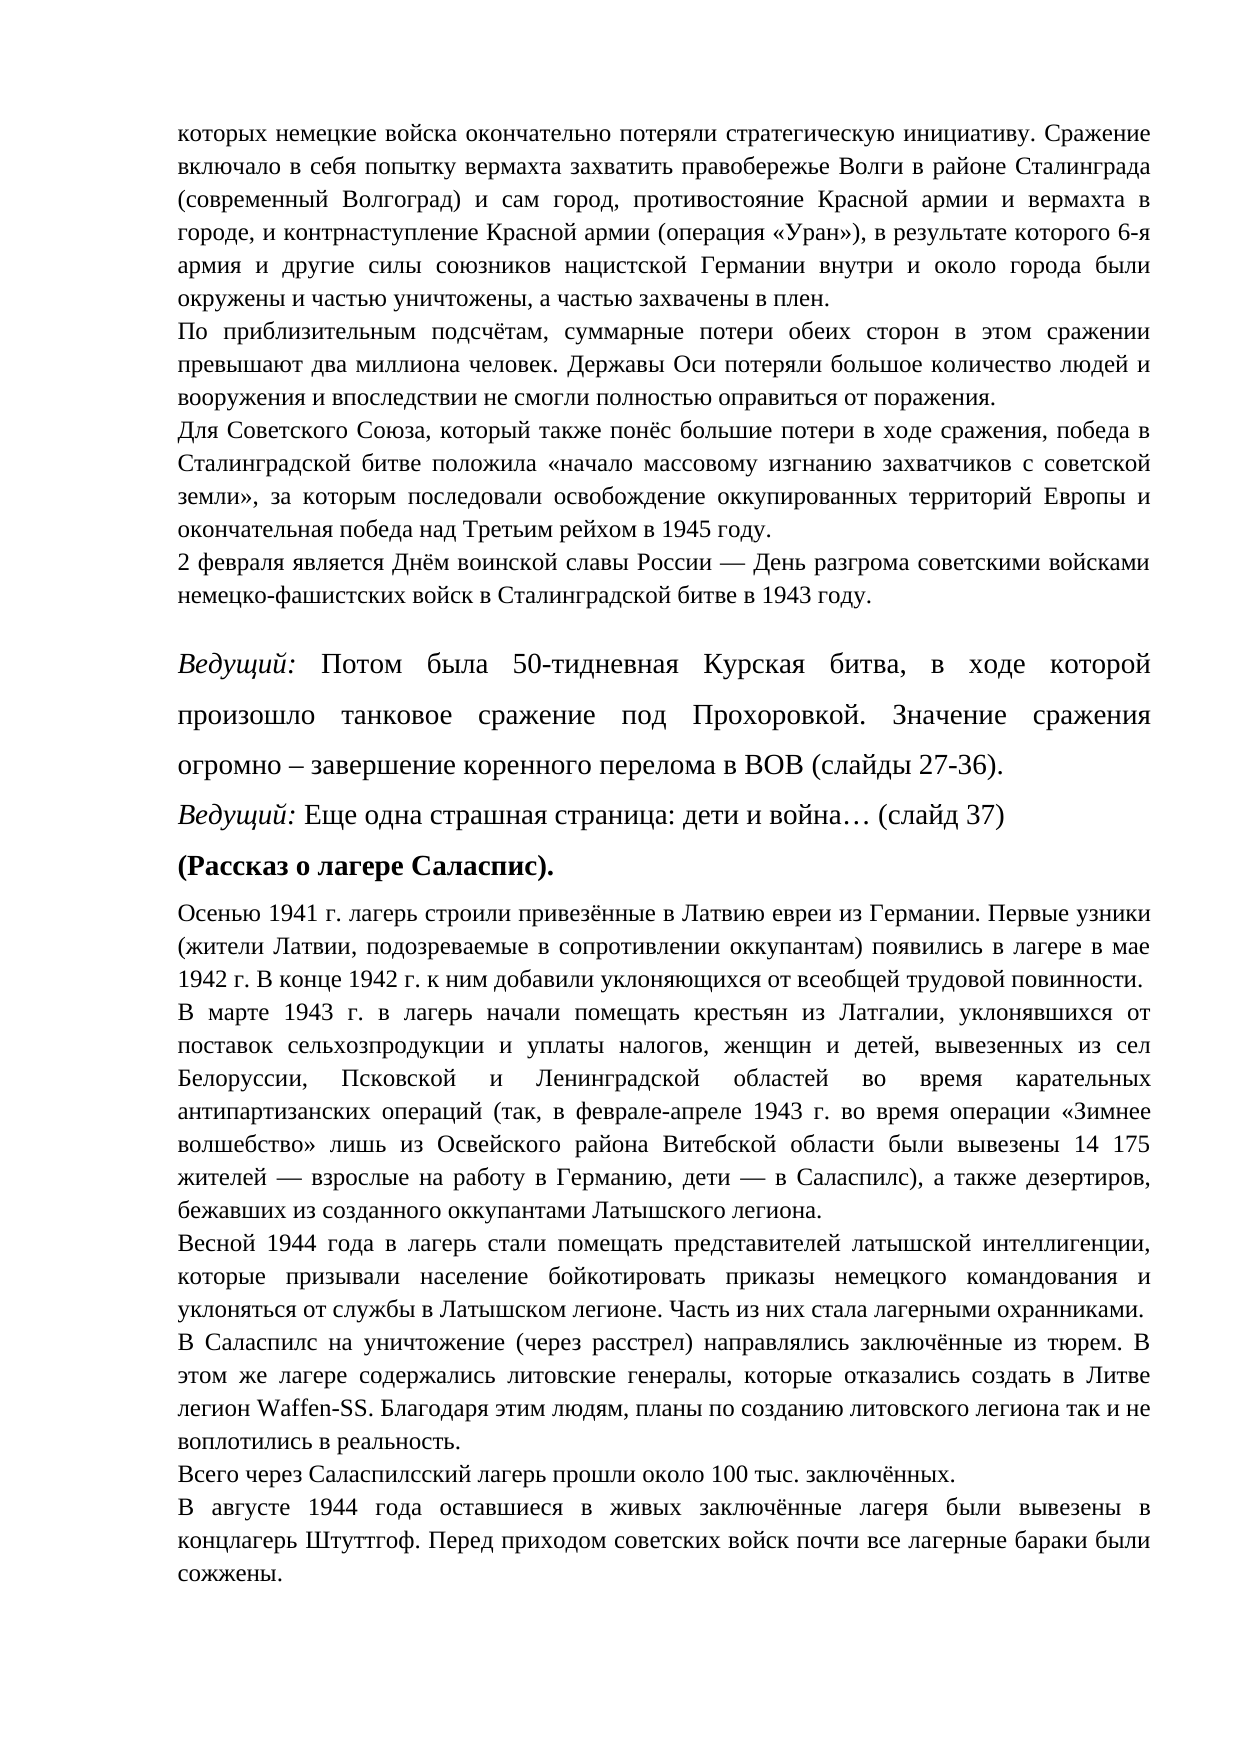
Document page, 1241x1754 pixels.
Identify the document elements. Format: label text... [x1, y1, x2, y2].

text Весной 1944 года в лагерь стали помещать представителей латышской интеллигенции, которые призывали население бойкотировать приказы немецкого командования и уклоняться от службы в Латышском легионе. Часть из них стала лагерными охранниками. [177, 1228, 1152, 1323]
text В Саласпилс на уничтожение (через расстрел) направлялись заключённые из тюрем. В этом же лагере содержались литовские генералы, которые отказались создать в Литве легион Waffen-SS. Благодаря этим людям, планы по созданию литовского легиона так и не воплотились в реальность. [177, 1327, 1152, 1455]
text Осенью 1941 г. лагерь строили привезённые в Латвию евреи из Германии. Первые узники (жители Латвии, подозреваемые в сопротивлении оккупантам) появились в лагере в мае 1942 г. В конце 1942 г. к ним добавили уклоняющихся от всеобщей трудовой повинности. [177, 898, 1152, 993]
text Ведущий: Еще одна страшная страница: дети и война… (слайд 37) [177, 797, 1152, 831]
text Для Советского Союза, который также понёс большие потери в ходе сражения, победа в Сталинградской битве положила «начало массовому изгнанию захватчиков с советской земли», за которым последовали освобождение оккупированных территорий Европы и окончательная победа над Третьим рейхом в 1945 году. [177, 415, 1152, 543]
text 2 февраля является Днём воинской славы России — День разгрома советскими войсками немецко-фашистских войск в Сталинградской битве в 1943 году. [177, 547, 1152, 609]
text (Рассказ о лагере Саласпис). [177, 848, 1152, 881]
text По приблизительным подсчётам, суммарные потери обеих сторон в этом сражении превышают два миллиона человек. Державы Оси потеряли большое количество людей и вооружения и впоследствии не смогли полностью оправиться от поражения. [177, 316, 1152, 411]
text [177, 118, 1152, 312]
text Всего через Саласпилсский лагерь прошли около 100 тыс. заключённых. [177, 1459, 1152, 1488]
text В августе 1944 года оставшиеся в живых заключённые лагеря были вывезены в концлагерь Штуттгоф. Перед приходом советских войск почти все лагерные бараки были сожжены. [177, 1492, 1152, 1587]
text Ведущий: Потом была 50-тидневная Курская битва, в ходе которой произошло танковое сражение под Прохоровкой. Значение сражения огромно – завершение коренного перелома в ВОВ (слайды 27-36). [177, 646, 1152, 781]
text В марте 1943 г. в лагерь начали помещать крестьян из Латгалии, уклонявшихся от поставок сельхозпродукции и уплаты налогов, женщин и детей, вывезенных из сел Белоруссии, Псковской и Ленинградской областей во время карательных антипартизанских операций (так, в феврале-апреле 1943 г. во время операции «Зимнее волшебство» лишь из Освейского района Витебской области были вывезены 14 175 жителей — взрослые на работу в Германию, дети — в Саласпилс), а также дезертиров, бежавших из созданного оккупантами Латышского легиона. [177, 997, 1152, 1224]
